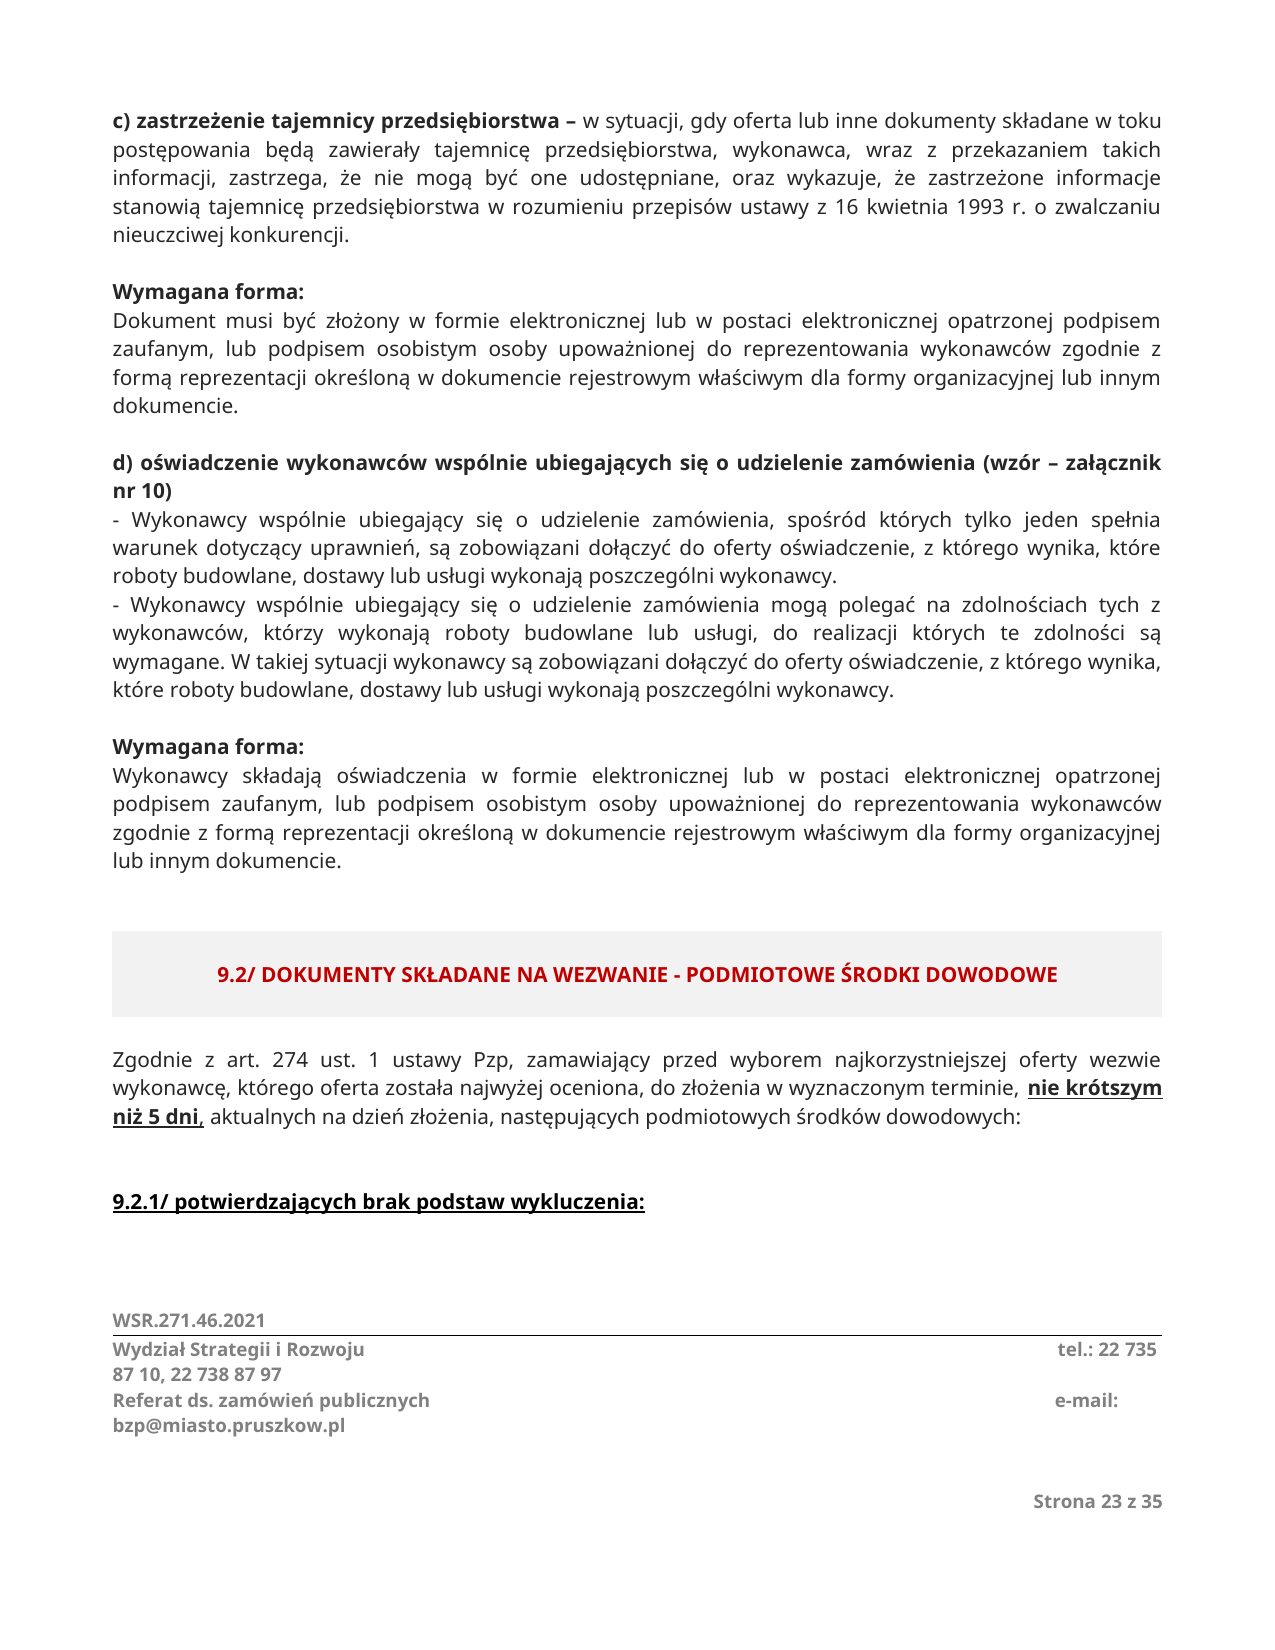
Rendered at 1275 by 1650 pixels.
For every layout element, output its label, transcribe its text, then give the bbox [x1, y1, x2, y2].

text - Wykonawcy wspólnie ubiegający się o udzielenie zamówienia mogą polegać na zdolnościach tych z wykonawców, którzy wykonają roboty budowlane lub usługi, do realizacji których te zdolności są wymagane. W takiej sytuacji wykonawcy są zobowiązani dołączyć do oferty oświadczenie, z którego wynika, które roboty budowlane, dostawy lub usługi wykonają poszczególni wykonawcy. [112, 590, 1162, 704]
text d) oświadczenie wykonawców wspólnie ubiegających się o udzielenie zamówienia (wzór – załącznik nr 10) [112, 448, 1162, 505]
text Zgodnie z art. 274 ust. 1 ustawy Pzp, zamawiający przed wyborem najkorzystniejszej oferty wezwie wykonawcę, którego oferta została najwyżej oceniona, do złożenia w wyznaczonym terminie, nie krótszym niż 5 dni, aktualnych na dzień złożenia, następujących podmiotowych środków dowodowych: [112, 1045, 1162, 1130]
text c) zastrzeżenie tajemnicy przedsiębiorstwa – w sytuacji, gdy oferta lub inne dokumenty składane w toku postępowania będą zawierały tajemnicę przedsiębiorstwa, wykonawca, wraz z przekazaniem takich informacji, zastrzega, że nie mogą być one udostępniane, oraz wykazuje, że zastrzeżone informacje stanowią tajemnicę przedsiębiorstwa w rozumieniu przepisów ustawy z 16 kwietnia 1993 r. o zwalczaniu nieuczciwej konkurencji. [112, 107, 1162, 249]
text - Wykonawcy wspólnie ubiegający się o udzielenie zamówienia, spośród których tylko jeden spełnia warunek dotyczący uprawnień, są zobowiązani dołączyć do oferty oświadczenie, z którego wynika, które roboty budowlane, dostawy lub usługi wykonają poszczególni wykonawcy. [112, 505, 1162, 590]
text 9.2.1/ potwierdzających brak podstaw wykluczenia: [112, 1187, 1162, 1216]
text Wykonawcy składają oświadczenia w formie elektronicznej lub w postaci elektronicznej opatrzonej podpisem zaufanym, lub podpisem osobistym osoby upoważnionej do reprezentowania wykonawców zgodnie z formą reprezentacji określoną w dokumencie rejestrowym właściwym dla formy organizacyjnej lub innym dokumencie. [112, 761, 1162, 874]
text Dokument musi być złożony w formie elektronicznej lub w postaci elektronicznej opatrzonej podpisem zaufanym, lub podpisem osobistym osoby upoważnionej do reprezentowania wykonawców zgodnie z formą reprezentacji określoną w dokumencie rejestrowym właściwym dla formy organizacyjnej lub innym dokumencie. [112, 306, 1162, 419]
text Wymagana forma: [112, 277, 1162, 306]
text Wymagana forma: [112, 732, 1162, 761]
text 9.2/ DOKUMENTY SKŁADANE NA WEZWANIE - PODMIOTOWE ŚRODKI DOWODOWE [112, 960, 1162, 988]
